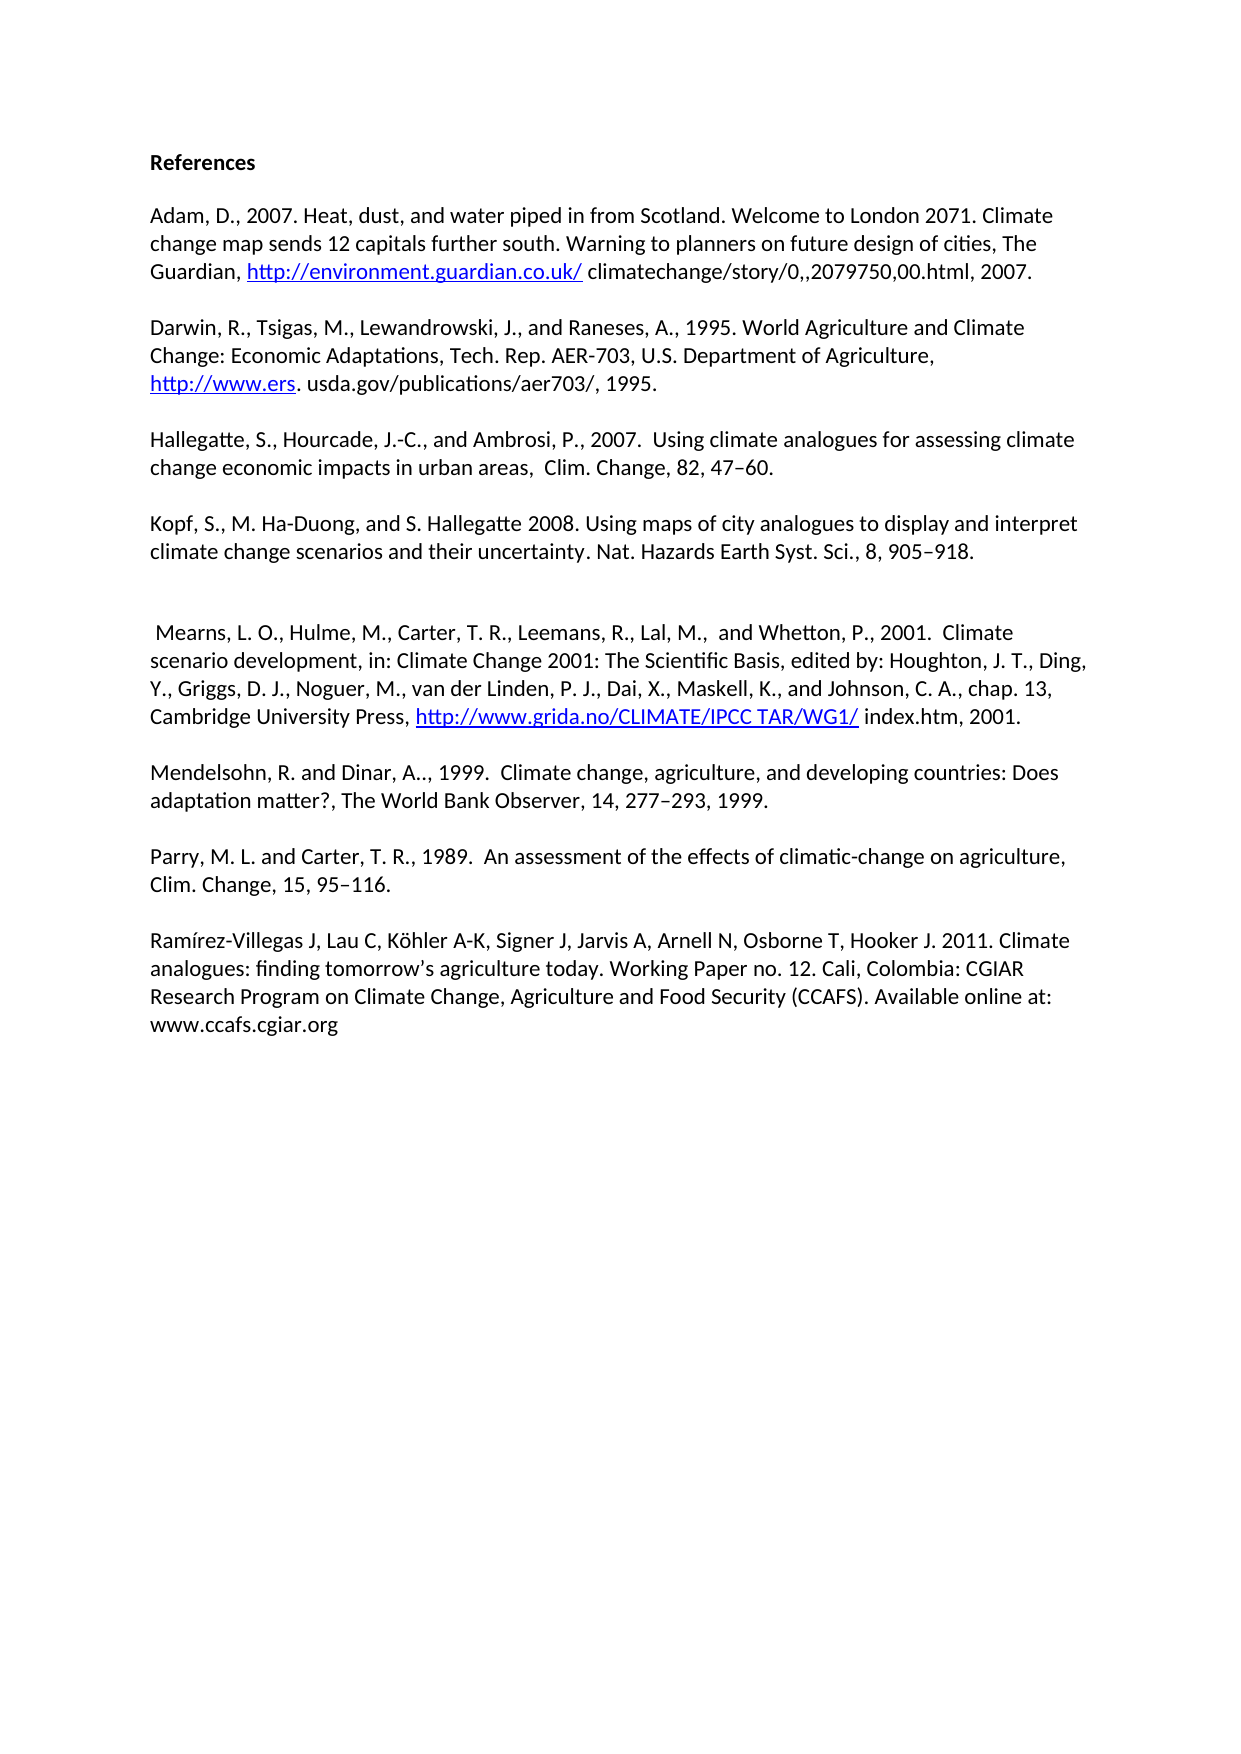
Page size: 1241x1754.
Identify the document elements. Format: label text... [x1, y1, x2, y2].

text Kopf, S., M. Ha-Duong, and S. Hallegatte 2008. Using maps of city analogues to display and interpret climate change scenarios and their uncertainty. Nat. Hazards Earth Syst. Sci., 8, 905–918. [150, 509, 1090, 565]
text Adam, D., 2007. Heat, dust, and water piped in from Scotland. Welcome to London 2071. Climate change map sends 12 capitals further south. Warning to planners on future design of cities, The Guardian, http://environment.guardian.co.uk/ climatechange/story/0,,2079750,00.html, 2007. [150, 201, 1090, 285]
text analogues: finding tomorrow’s agriculture today. Working Paper no. 12. Cali, Colombia: CGIAR [150, 954, 1090, 982]
text www.ccafs.cgiar.org [150, 1010, 1090, 1038]
text Parry, M. L. and Carter, T. R., 1989. An assessment of the effects of climatic-change on agriculture, Clim. Change, 15, 95–116. [150, 842, 1090, 898]
text Mendelsohn, R. and Dinar, A.., 1999. Climate change, agriculture, and developing countries: Does adaptation matter?, The World Bank Observer, 14, 277–293, 1999. [150, 758, 1090, 814]
text Darwin, R., Tsigas, M., Lewandrowski, J., and Raneses, A., 1995. World Agriculture and Climate Change: Economic Adaptations, Tech. Rep. AER-703, U.S. Department of Agriculture, http://www.ers. usda.gov/publications/aer703/, 1995. [150, 313, 1090, 397]
text Research Program on Climate Change, Agriculture and Food Security (CCAFS). Available online at: [150, 982, 1090, 1010]
text Ramírez-Villegas J, Lau C, Köhler A-K, Signer J, Jarvis A, Arnell N, Osborne T, Hooker J. 2011. Climate [150, 926, 1090, 954]
text Mearns, L. O., Hulme, M., Carter, T. R., Leemans, R., Lal, M., and Whetton, P., 2001. Climate scenario development, in: Climate Change 2001: The Scientific Basis, edited by: Houghton, J. T., Ding, Y., Griggs, D. J., Noguer, M., van der Linden, P. J., Dai, X., Maskell, K., and Johnson, C. A., chap. 13, Cambridge University Press, http://www.grida.no/CLIMATE/IPCC TAR/WG1/ index.htm, 2001. [150, 618, 1090, 730]
text Hallegatte, S., Hourcade, J.-C., and Ambrosi, P., 2007. Using climate analogues for assessing climate change economic impacts in urban areas, Clim. Change, 82, 47–60. [150, 425, 1090, 481]
text References [150, 148, 1090, 176]
